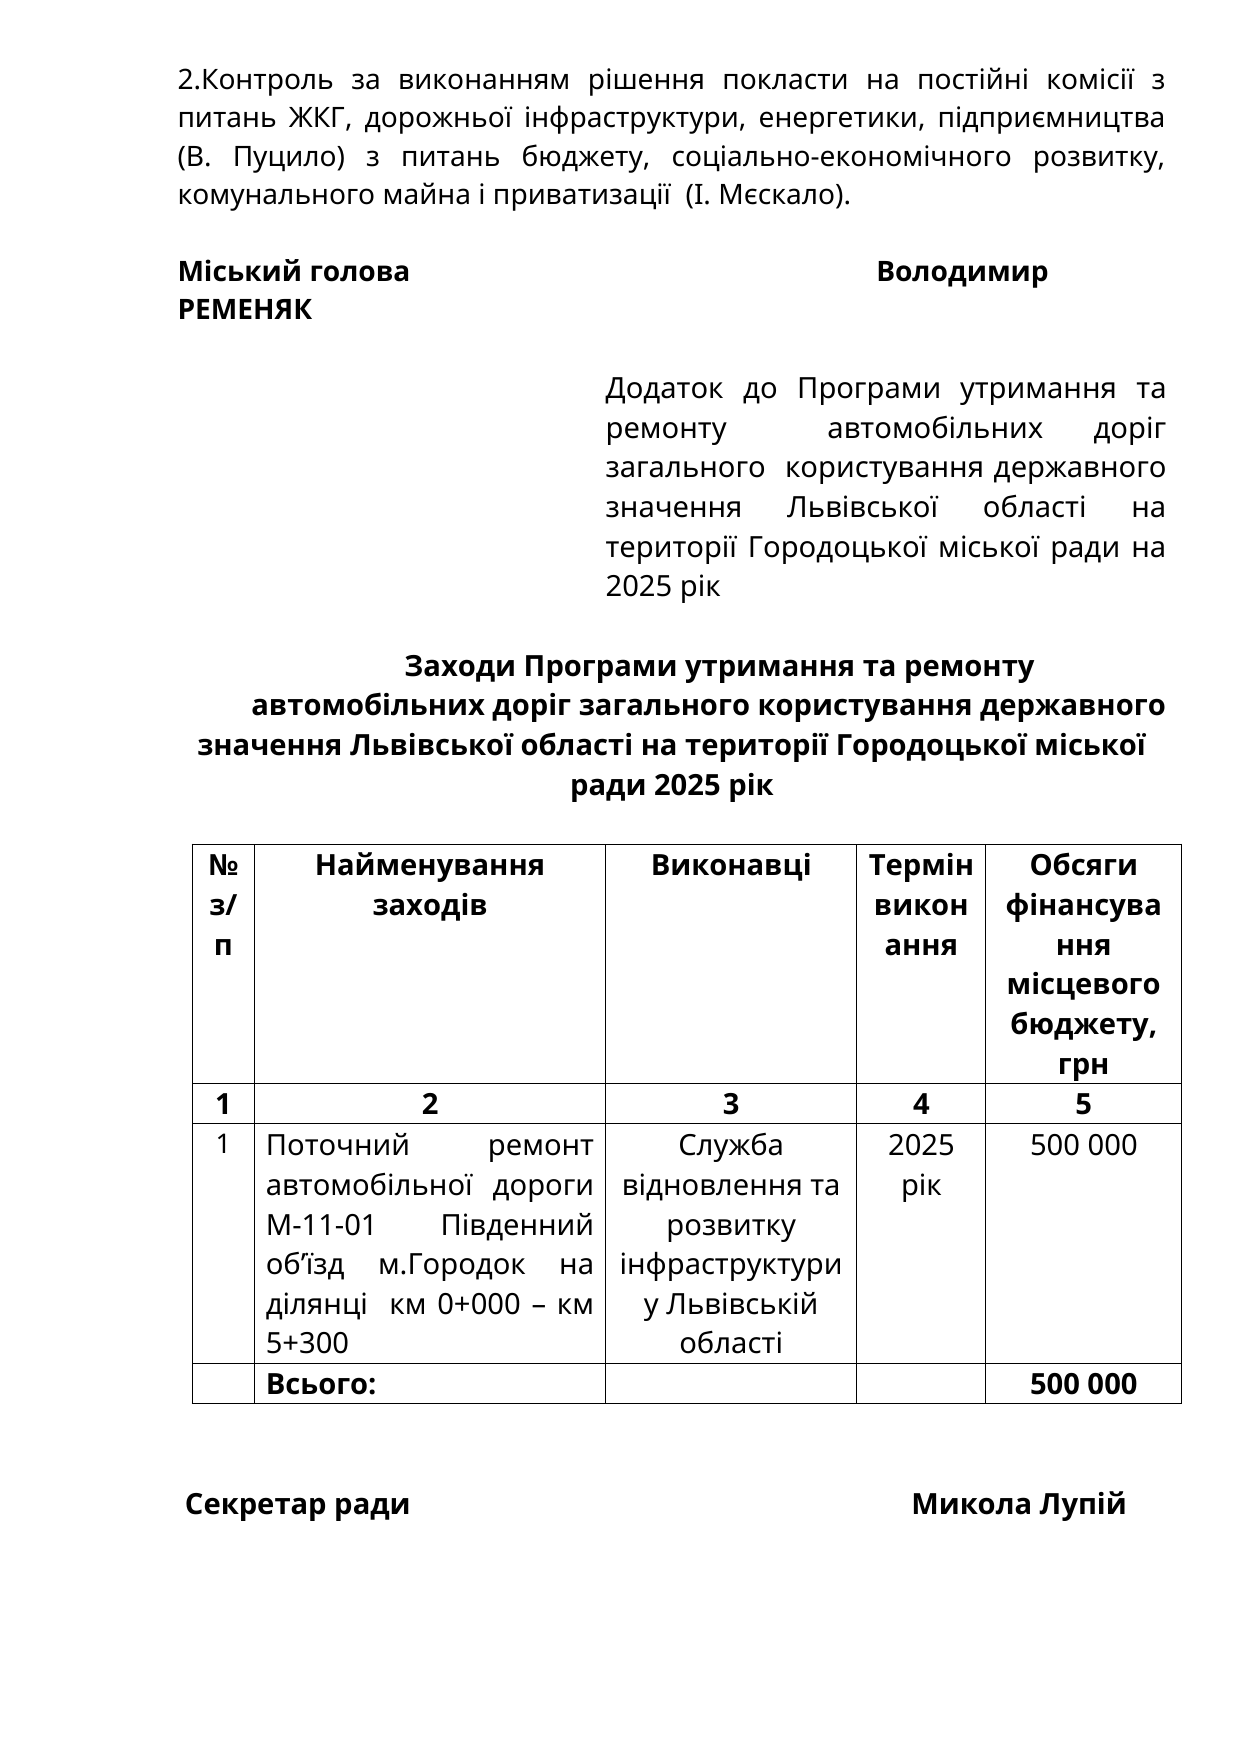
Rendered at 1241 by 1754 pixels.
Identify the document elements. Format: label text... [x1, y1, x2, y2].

table_header Термін виконання [857, 845, 985, 1083]
table_cell 500 000 [986, 1124, 1181, 1362]
table_header № з/п [193, 845, 254, 1083]
table_cell Поточний ремонт автомобільної дороги М-11-01 Південний об’їзд м.Городок на ділянці км 0+000 – км 5+300 [255, 1124, 605, 1362]
text Секретар ради Микола Лупій [177, 1484, 1167, 1523]
table_cell [606, 1364, 856, 1403]
table_cell 3 [606, 1084, 856, 1123]
table_cell [857, 1364, 985, 1403]
table_cell Служба відновлення та розвитку інфраструктури у Львівській області [606, 1124, 856, 1362]
table_cell 1 [193, 1124, 254, 1362]
text 2.Контроль за виконанням рішення покласти на постійні комісії з питань ЖКГ, дорожньої інфраструктури, енергетики, підприємництва (В. Пуцило) з питань бюджету, соціально-економічного розвитку, комунального майна і приватизації (І. Мєскало). [177, 59, 1167, 212]
table_cell 5 [986, 1084, 1181, 1123]
text Міський голова Володимир РЕМЕНЯК [177, 251, 1167, 327]
table_header Виконавці [606, 845, 856, 1083]
table_cell 4 [857, 1084, 985, 1123]
text автомобільних доріг загального користування державного значення Львівської області на території Городоцької міської ради 2025 рік [177, 685, 1167, 804]
table_cell 2 [255, 1084, 605, 1123]
table_cell [193, 1364, 254, 1403]
table_cell Всього: [255, 1364, 605, 1403]
table_cell 1 [193, 1084, 254, 1123]
table_cell 2025 рік [857, 1124, 985, 1362]
table_header Обсяги фінансування місцевого бюджету, грн [986, 845, 1181, 1083]
table_cell 500 000 [986, 1364, 1181, 1403]
text Заходи Програми утримання та ремонту [177, 645, 1167, 685]
text Додаток до Програми утримання та ремонту автомобільних доріг загального користування державного значення Львівської області на території Городоцької міської ради на 2025 рік [605, 367, 1167, 605]
table_header Найменування заходів [255, 845, 605, 1083]
